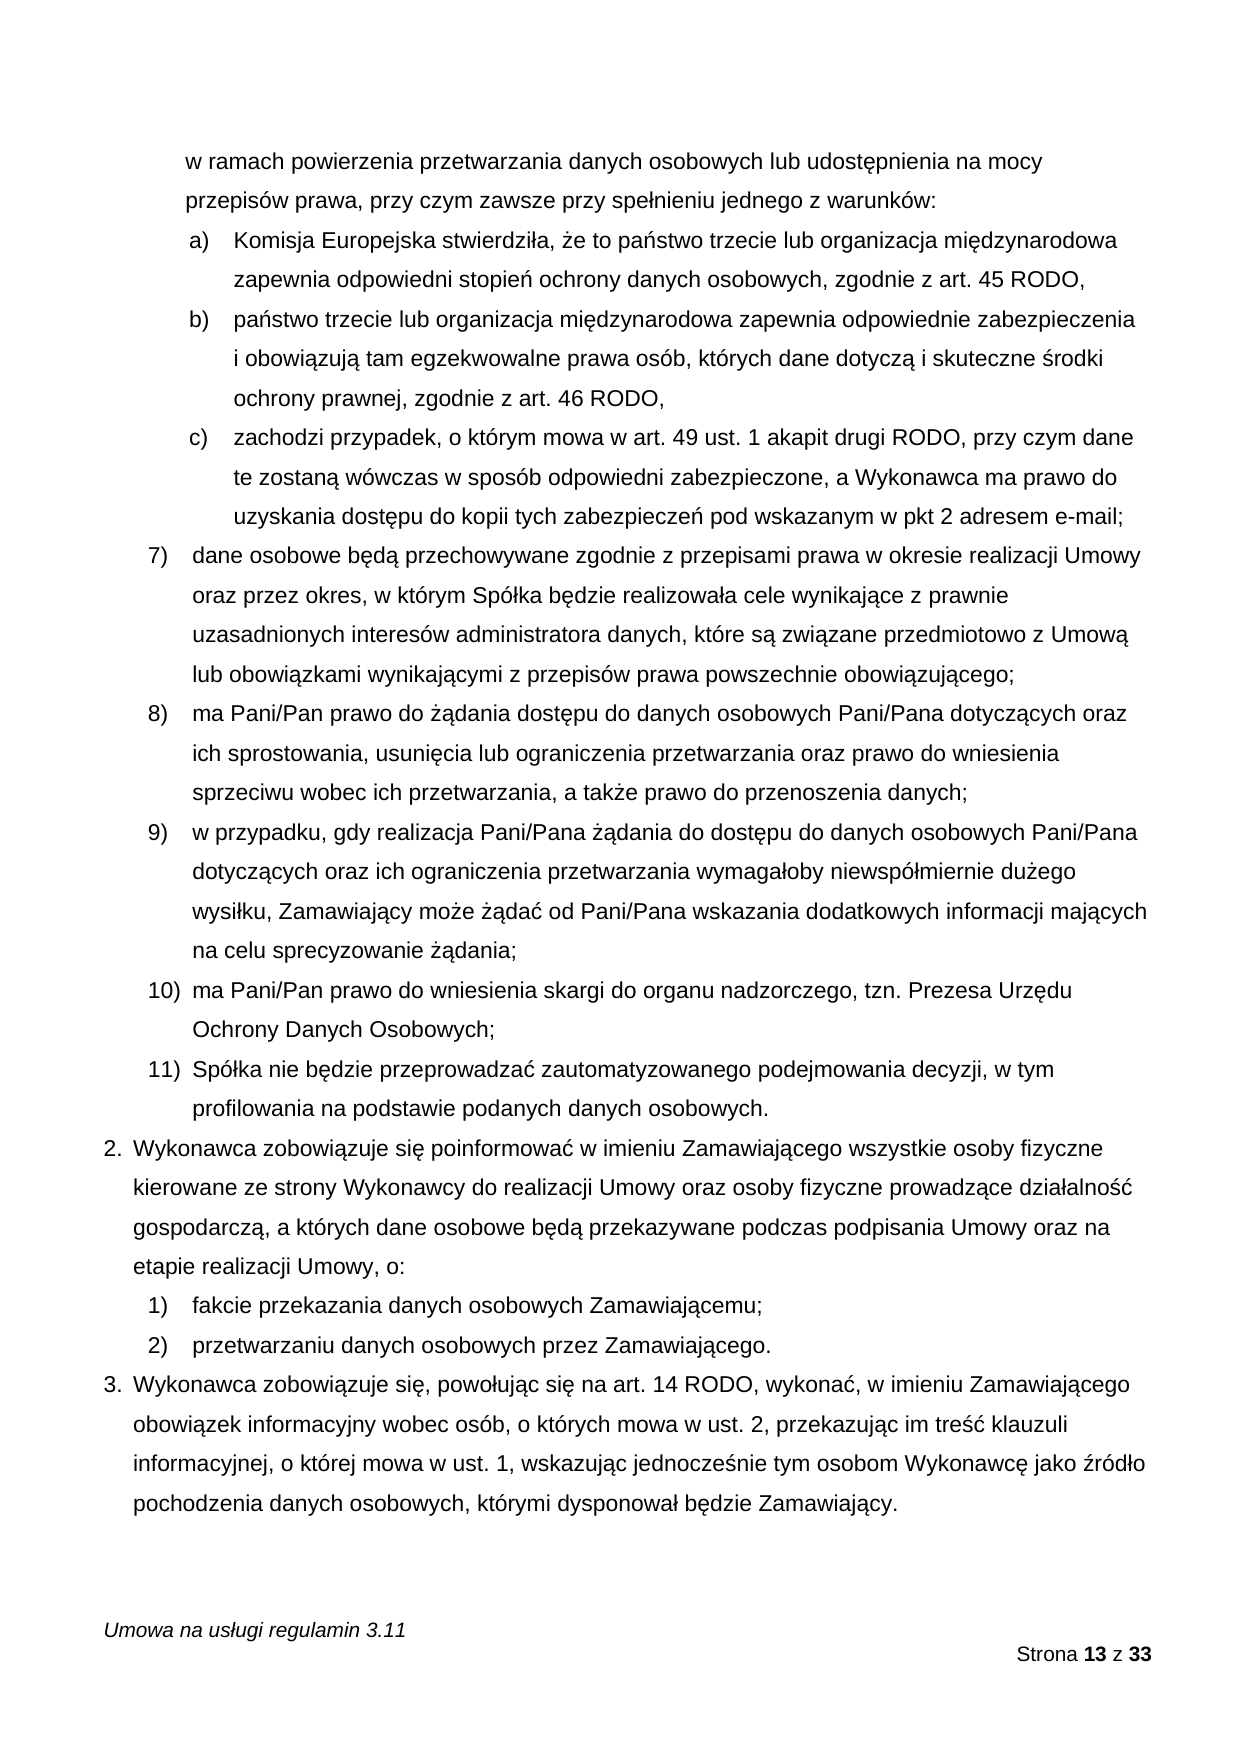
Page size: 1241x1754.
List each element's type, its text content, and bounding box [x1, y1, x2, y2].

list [148, 148, 1152, 213]
list przetwarzaniu danych osobowych przez Zamawiającego. [148, 1332, 1152, 1358]
list dane osobowe będą przechowywane zgodnie z przepisami prawa w okresie realizacji Umowy oraz przez okres, w którym Spółka będzie realizowała cele wynikające z prawnie uzasadnionych interesów administratora danych, które są związane przedmiotowo z Umową lub obowiązkami wynikającymi z przepisów prawa powszechnie obowiązującego; [148, 542, 1152, 687]
list Komisja Europejska stwierdziła, że to państwo trzecie lub organizacja międzynarodowa zapewnia odpowiedni stopień ochrony danych osobowych, zgodnie z art. 45 RODO, [189, 227, 1152, 292]
list ma Pani/Pan prawo do żądania dostępu do danych osobowych Pani/Pana dotyczących oraz ich sprostowania, usunięcia lub ograniczenia przetwarzania oraz prawo do wniesienia sprzeciwu wobec ich przetwarzania, a także prawo do przenoszenia danych; [148, 700, 1152, 806]
list w przypadku, gdy realizacja Pani/Pana żądania do dostępu do danych osobowych Pani/Pana dotyczących oraz ich ograniczenia przetwarzania wymagałoby niewspółmiernie dużego wysiłku, Zamawiający może żądać od Pani/Pana wskazania dodatkowych informacji mających na celu sprecyzowanie żądania; [148, 819, 1152, 963]
list państwo trzecie lub organizacja międzynarodowa zapewnia odpowiednie zabezpieczenia i obowiązują tam egzekwowalne prawa osób, których dane dotyczą i skuteczne środki ochrony prawnej, zgodnie z art. 46 RODO, [189, 306, 1152, 411]
list ma Pani/Pan prawo do wniesienia skargi do organu nadzorczego, tzn. Prezesa Urzędu Ochrony Danych Osobowych; [148, 977, 1152, 1042]
list fakcie przekazania danych osobowych Zamawiającemu; [148, 1292, 1152, 1319]
list zachodzi przypadek, o którym mowa w art. 49 ust. 1 akapit drugi RODO, przy czym dane te zostaną wówczas w sposób odpowiedni zabezpieczone, a Wykonawca ma prawo do uzyskania dostępu do kopii tych zabezpieczeń pod wskazanym w pkt 2 adresem e-mail; [189, 424, 1152, 529]
list Wykonawca zobowiązuje się, powołując się na art. 14 RODO, wykonać, w imieniu Zamawiającego obowiązek informacyjny wobec osób, o których mowa w ust. 2, przekazując im treść klauzuli informacyjnej, o której mowa w ust. 1, wskazując jednocześnie tym osobom Wykonawcę jako źródło pochodzenia danych osobowych, którymi dysponował będzie Zamawiający. [103, 1371, 1152, 1516]
list Wykonawca zobowiązuje się poinformować w imieniu Zamawiającego wszystkie osoby fizyczne kierowane ze strony Wykonawcy do realizacji Umowy oraz osoby fizyczne prowadzące działalność gospodarczą, a których dane osobowe będą przekazywane podczas podpisania Umowy oraz na etapie realizacji Umowy, o: [103, 1134, 1152, 1279]
list Spółka nie będzie przeprowadzać zautomatyzowanego podejmowania decyzji, w tym profilowania na podstawie podanych danych osobowych. [148, 1056, 1152, 1121]
